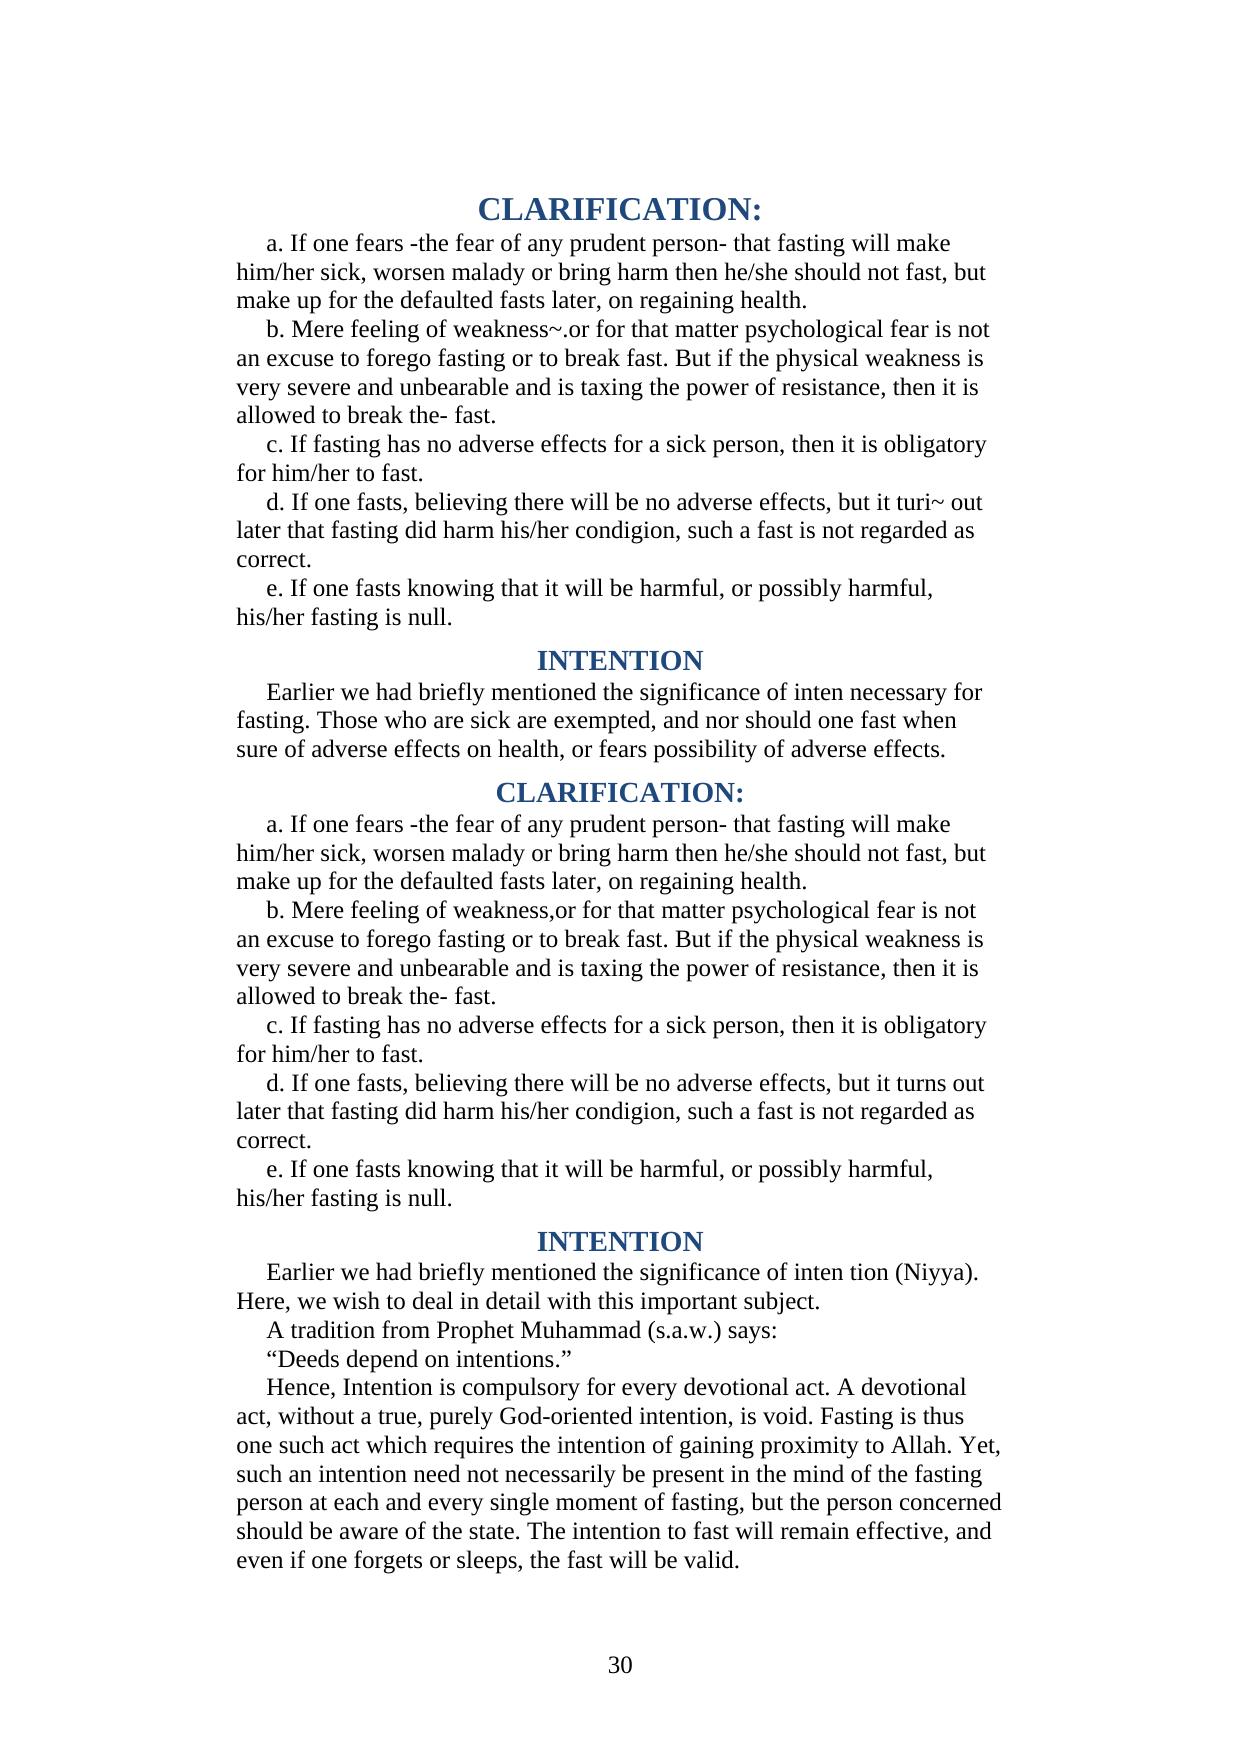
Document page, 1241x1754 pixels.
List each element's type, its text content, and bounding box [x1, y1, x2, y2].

text a. If one fears -the fear of any prudent person- that fasting will make him/her sick, worsen malady or bring harm then he/she should not fast, but make up for the defaulted fasts later, on regaining health. [236, 228, 1004, 314]
subtitle CLARIFICATION: [236, 190, 1004, 228]
subtitle INTENTION [236, 1224, 1004, 1257]
text “Deeds depend on intentions.” [236, 1344, 1004, 1372]
subtitle CLARIFICATION: [236, 775, 1004, 809]
subtitle INTENTION [236, 643, 1004, 677]
text Hence, Intention is compulsory for every devotional act. A devotional act, without a true, purely God-oriented intention, is void. Fasting is thus one such act which requires the intention of gaining proximity to Allah. Yet, such an intention need not necessarily be present in the mind of the fasting person at each and every single moment of fasting, but the person concerned should be aware of the state. The intention to fast will remain effective, and even if one forgets or sleeps, the fast will be valid. [236, 1372, 1004, 1574]
text e. If one fasts knowing that it will be harmful, or possibly harmful, his/her fasting is null. [236, 1154, 1004, 1211]
text c. If fasting has no adverse effects for a sick person, then it is obligatory for him/her to fast. [236, 429, 1004, 487]
text d. If one fasts, believing there will be no adverse effects, but it turi~ out later that fasting did harm his/her condigion, such a fast is not regarded as correct. [236, 487, 1004, 573]
text d. If one fasts, believing there will be no adverse effects, but it turns out later that fasting did harm his/her condigion, such a fast is not regarded as correct. [236, 1068, 1004, 1154]
text a. If one fears -the fear of any prudent person- that fasting will make him/her sick, worsen malady or bring harm then he/she should not fast, but make up for the defaulted fasts later, on regaining health. [236, 809, 1004, 895]
text Earlier we had briefly mentioned the significance of inten necessary for fasting. Those who are sick are exempted, and nor should one fast when sure of adverse effects on health, or fears possibility of adverse effects. [236, 677, 1004, 763]
text e. If one fasts knowing that it will be harmful, or possibly harmful, his/her fasting is null. [236, 573, 1004, 631]
text b. Mere feeling of weakness~.or for that matter psychological fear is not an excuse to forego fasting or to break fast. But if the physical weakness is very severe and unbearable and is taxing the power of resistance, then it is allowed to break the- fast. [236, 314, 1004, 429]
text A tradition from Prophet Muhammad (s.a.w.) says: [236, 1315, 1004, 1344]
text b. Mere feeling of weakness,or for that matter psychological fear is not an excuse to forego fasting or to break fast. But if the physical weakness is very severe and unbearable and is taxing the power of resistance, then it is allowed to break the- fast. [236, 895, 1004, 1010]
text Earlier we had briefly mentioned the significance of inten tion (Niyya). Here, we wish to deal in detail with this important subject. [236, 1257, 1004, 1315]
text c. If fasting has no adverse effects for a sick person, then it is obligatory for him/her to fast. [236, 1010, 1004, 1068]
